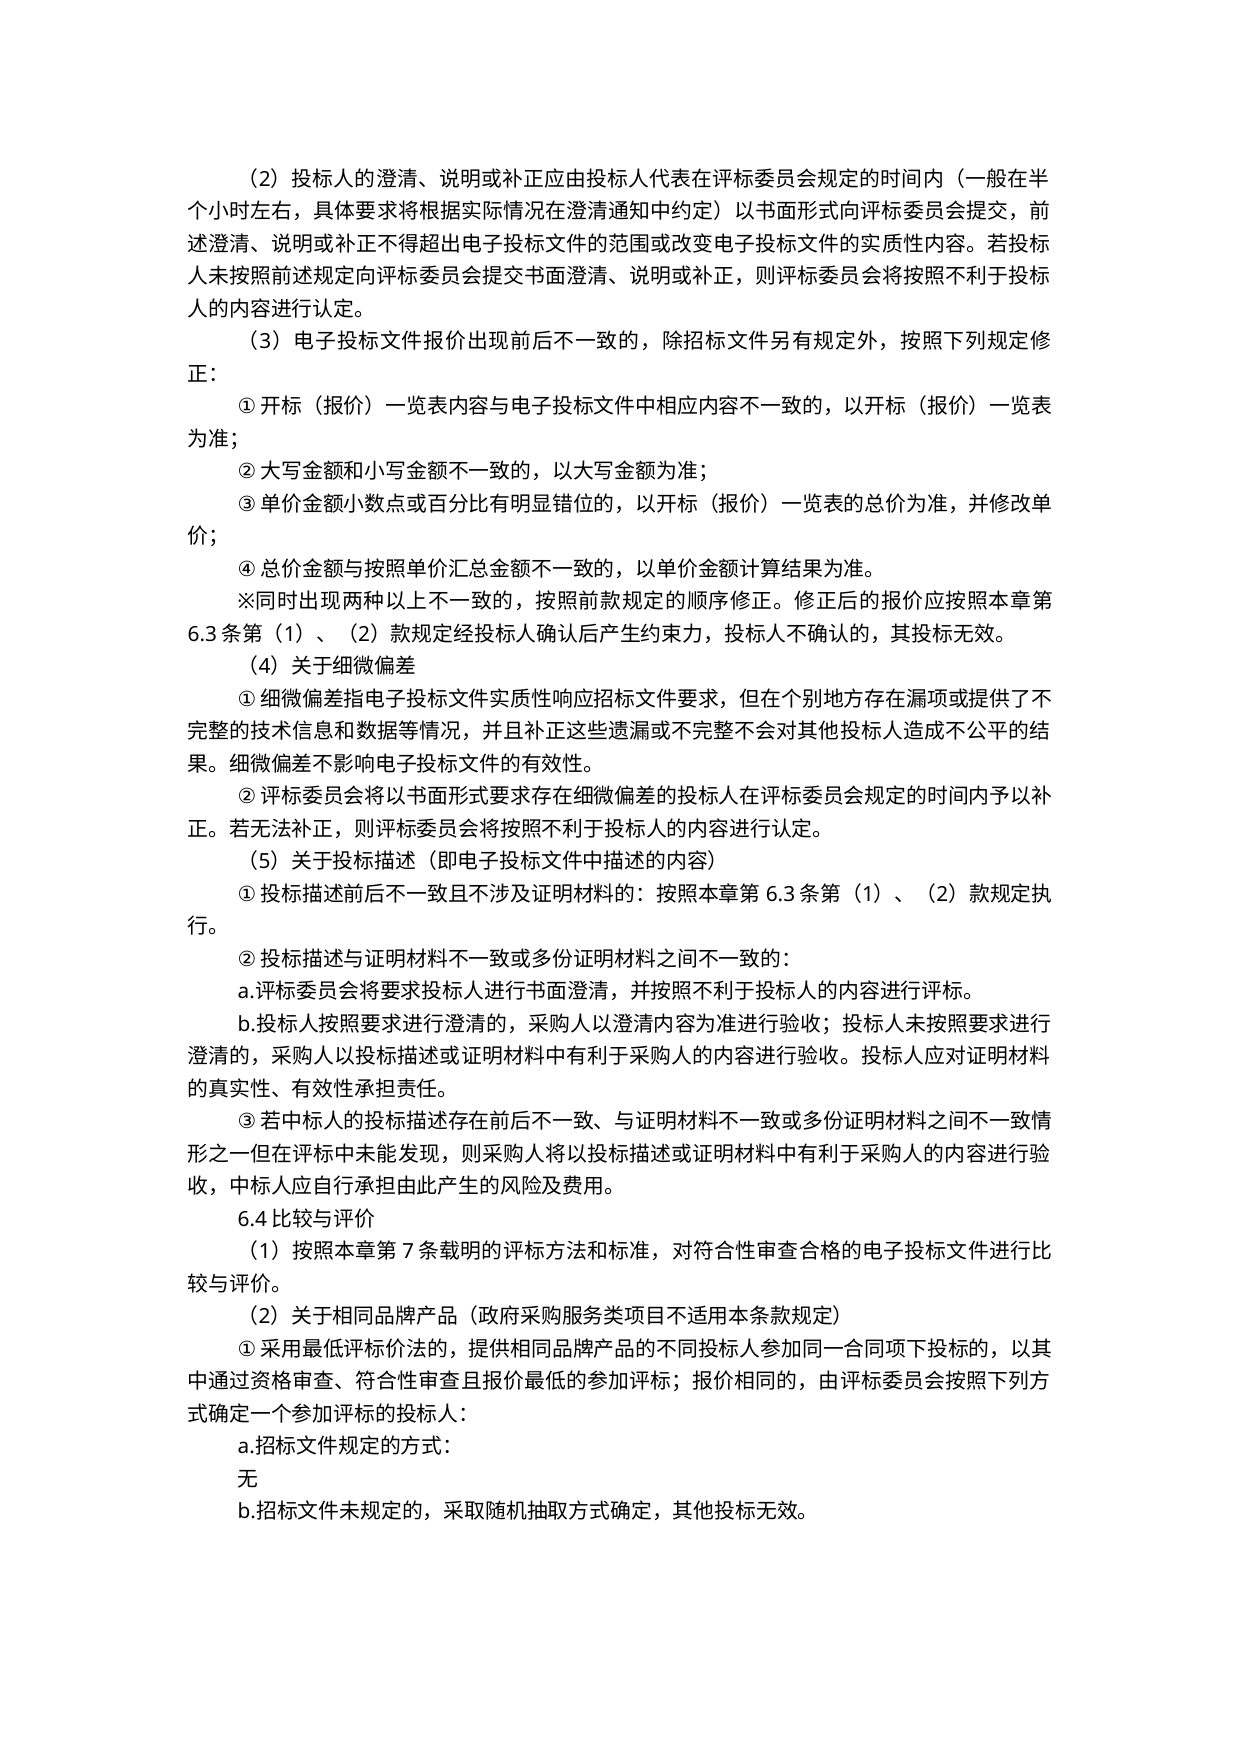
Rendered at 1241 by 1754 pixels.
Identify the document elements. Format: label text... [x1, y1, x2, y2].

text ※同时出现两种以上不一致的，按照前款规定的顺序修正。修正后的报价应按照本章第6.3条第（1）、（2）款规定经投标人确认后产生约束力，投标人不确认的，其投标无效。 [187, 584, 1053, 649]
text ②投标描述与证明材料不一致或多份证明材料之间不一致的： [187, 942, 1053, 974]
text ②大写金额和小写金额不一致的，以大写金额为准； [187, 454, 1053, 487]
text （2）投标人的澄清、说明或补正应由投标人代表在评标委员会规定的时间内（一般在半个小时左右，具体要求将根据实际情况在澄清通知中约定）以书面形式向评标委员会提交，前述澄清、说明或补正不得超出电子投标文件的范围或改变电子投标文件的实质性内容。若投标人未按照前述规定向评标委员会提交书面澄清、说明或补正，则评标委员会将按照不利于投标人的内容进行认定。 [187, 162, 1053, 324]
text （5）关于投标描述（即电子投标文件中描述的内容） [187, 844, 1053, 877]
text ④总价金额与按照单价汇总金额不一致的，以单价金额计算结果为准。 [187, 552, 1053, 584]
text a.招标文件规定的方式： [187, 1429, 1053, 1462]
text （3）电子投标文件报价出现前后不一致的，除招标文件另有规定外，按照下列规定修正： [187, 324, 1053, 389]
text b.投标人按照要求进行澄清的，采购人以澄清内容为准进行验收；投标人未按照要求进行澄清的，采购人以投标描述或证明材料中有利于采购人的内容进行验收。投标人应对证明材料的真实性、有效性承担责任。 [187, 1007, 1053, 1104]
text a.评标委员会将要求投标人进行书面澄清，并按照不利于投标人的内容进行评标。 [187, 974, 1053, 1007]
text b.招标文件未规定的，采取随机抽取方式确定，其他投标无效。 [187, 1494, 1053, 1527]
text ③若中标人的投标描述存在前后不一致、与证明材料不一致或多份证明材料之间不一致情形之一但在评标中未能发现，则采购人将以投标描述或证明材料中有利于采购人的内容进行验收，中标人应自行承担由此产生的风险及费用。 [187, 1104, 1053, 1202]
text 6.4比较与评价 [187, 1202, 1053, 1234]
text ②评标委员会将以书面形式要求存在细微偏差的投标人在评标委员会规定的时间内予以补正。若无法补正，则评标委员会将按照不利于投标人的内容进行认定。 [187, 779, 1053, 844]
text （4）关于细微偏差 [187, 649, 1053, 682]
text ①细微偏差指电子投标文件实质性响应招标文件要求，但在个别地方存在漏项或提供了不完整的技术信息和数据等情况，并且补正这些遗漏或不完整不会对其他投标人造成不公平的结果。细微偏差不影响电子投标文件的有效性。 [187, 682, 1053, 779]
text （1）按照本章第7条载明的评标方法和标准，对符合性审查合格的电子投标文件进行比较与评价。 [187, 1234, 1053, 1299]
text ①开标（报价）一览表内容与电子投标文件中相应内容不一致的，以开标（报价）一览表为准； [187, 389, 1053, 454]
text ①投标描述前后不一致且不涉及证明材料的：按照本章第6.3条第（1）、（2）款规定执行。 [187, 877, 1053, 942]
text （2）关于相同品牌产品（政府采购服务类项目不适用本条款规定） [187, 1299, 1053, 1332]
text 无 [187, 1462, 1053, 1494]
text ①采用最低评标价法的，提供相同品牌产品的不同投标人参加同一合同项下投标的，以其中通过资格审查、符合性审查且报价最低的参加评标；报价相同的，由评标委员会按照下列方式确定一个参加评标的投标人： [187, 1332, 1053, 1429]
text ③单价金额小数点或百分比有明显错位的，以开标（报价）一览表的总价为准，并修改单价； [187, 487, 1053, 552]
